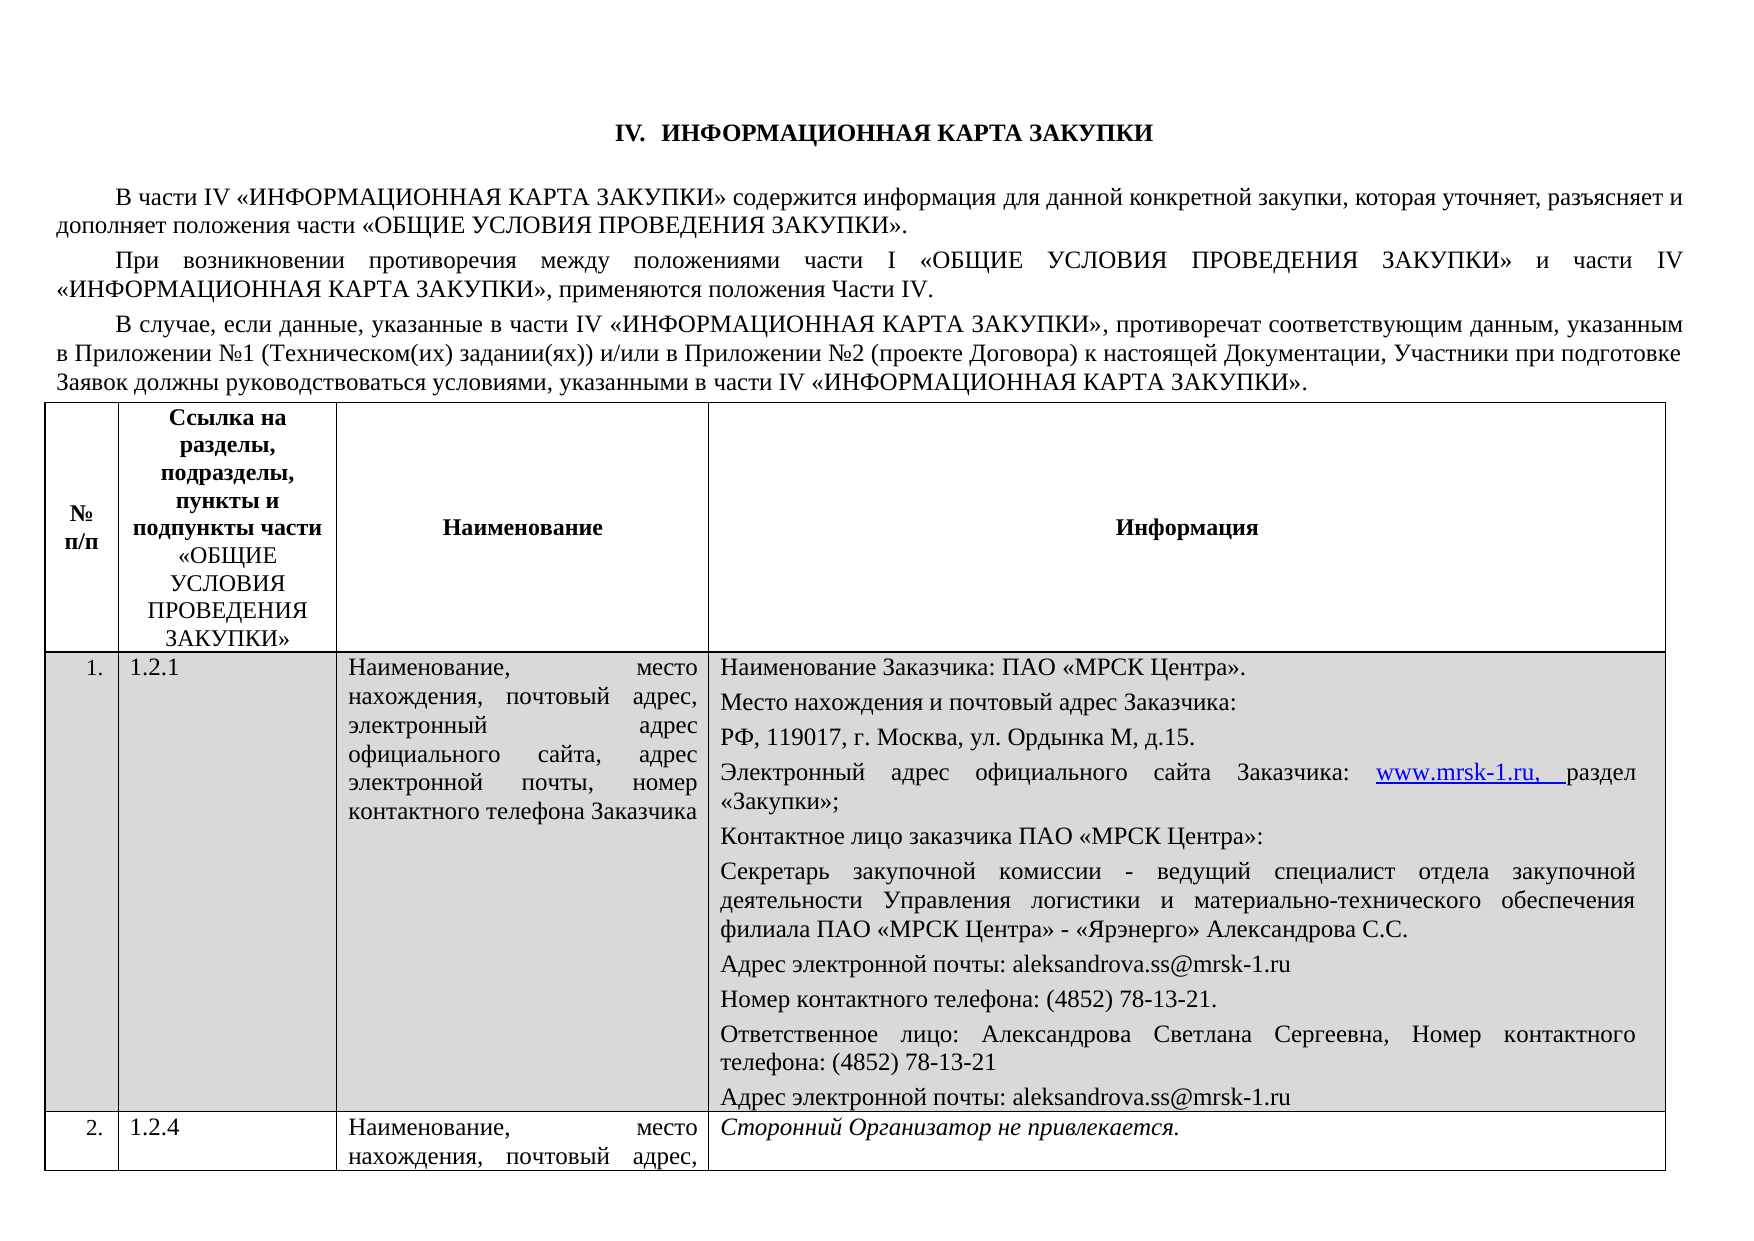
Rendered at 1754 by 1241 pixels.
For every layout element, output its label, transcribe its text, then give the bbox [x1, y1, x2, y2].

table_header Наименование [337, 403, 708, 651]
table_header Ссылка на разделы, подразделы, пункты и подпункты части «ОБЩИЕ УСЛОВИЯ ПРОВЕДЕНИЯ ЗАКУПКИ» [119, 403, 336, 651]
table_cell 1.2.4 [119, 1112, 336, 1170]
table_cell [709, 1112, 1665, 1170]
text В части IV «ИНФОРМАЦИОННАЯ КАРТА ЗАКУПКИ» содержится информация для данной конкретной закупки, которая уточняет, разъясняет и дополняет положения части «ОБЩИЕ УСЛОВИЯ ПРОВЕДЕНИЯ ЗАКУПКИ». [56, 182, 1683, 239]
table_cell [337, 1112, 708, 1170]
table_header Информация [709, 403, 1665, 651]
table_header № п/п [46, 403, 118, 651]
text В случае, если данные, указанные в части IV «ИНФОРМАЦИОННАЯ КАРТА ЗАКУПКИ», противоречат соответствующим данным, указанным в Приложении №1 (Техническом(их) задании(ях)) и/или в Приложении №2 (проекте Договора) к настоящей Документации, Участники при подготовке Заявок должны руководствоваться условиями, указанными в части IV «ИНФОРМАЦИОННАЯ КАРТА ЗАКУПКИ». [56, 309, 1683, 396]
table_cell [46, 1112, 118, 1170]
table_cell [46, 653, 118, 1111]
subtitle ИНФОРМАЦИОННАЯ КАРТА ЗАКУПКИ [56, 118, 1683, 147]
table_cell 1.2.1 [119, 653, 336, 1111]
table_cell Наименование Заказчика: ПАО «МРСК Центра». Место нахождения и почтовый адрес Заказчика: РФ, 119017, г. Москва, ул. Ордынка М, д.15. Электронный адрес официального сайта Заказчика: www.mrsk-1.ru, раздел «Закупки»; Контактное лицо заказчика ПАО «МРСК Центра»: Секретарь закупочной комиссии - ведущий специалист отдела закупочной деятельности Управления логистики и материально-технического обеспечения филиала ПАО «МРСК Центра» - «Ярэнерго» Александрова С.С. Адрес электронной почты: aleksandrova.ss@mrsk-1.ru Номер контактного телефона: (4852) 78-13-21. Ответственное лицо: Александрова Светлана Сергеевна, Номер контактного телефона: (4852) 78-13-21 Адрес электронной почты: aleksandrova.ss@mrsk-1.ru [709, 653, 1665, 1111]
text При возникновении противоречия между положениями части I «ОБЩИЕ УСЛОВИЯ ПРОВЕДЕНИЯ ЗАКУПКИ» и части IV «ИНФОРМАЦИОННАЯ КАРТА ЗАКУПКИ», применяются положения Части IV. [56, 246, 1683, 303]
table_cell Наименование, место нахождения, почтовый адрес, электронный адрес официального сайта, адрес электронной почты, номер контактного телефона Заказчика [337, 653, 708, 1111]
